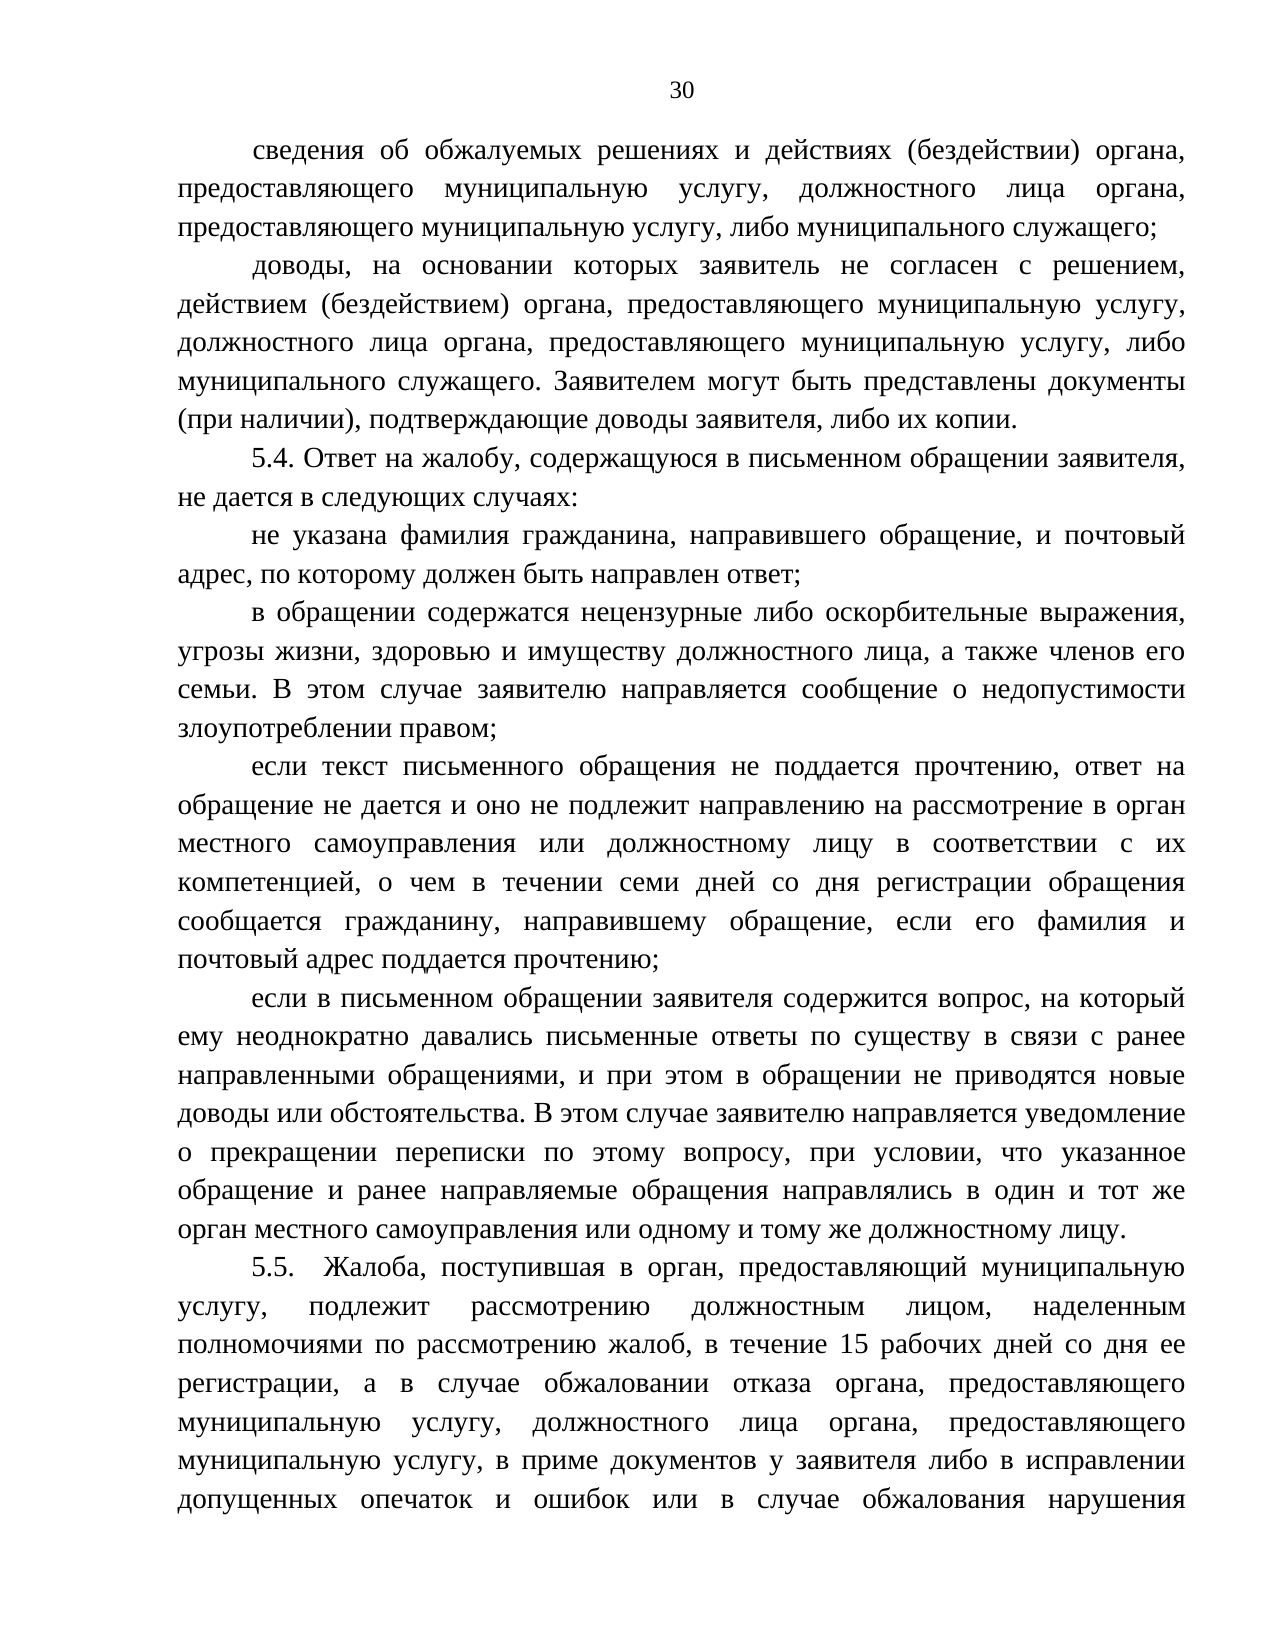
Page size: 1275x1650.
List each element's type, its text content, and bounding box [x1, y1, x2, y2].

text сведения об обжалуемых решениях и действиях (бездействии) органа, предоставляющего муниципальную услугу, должностного лица органа, предоставляющего муниципальную услугу, либо муниципального служащего; [177, 132, 1186, 242]
text в обращении содержатся нецензурные либо оскорбительные выражения, угрозы жизни, здоровью и имуществу должностного лица, а также членов его семьи. В этом случае заявителю направляется сообщение о недопустимости злоупотреблении правом; [177, 594, 1186, 743]
text если текст письменного обращения не поддается прочтению, ответ на обращение не дается и оно не подлежит направлению на рассмотрение в орган местного самоуправления или должностному лицу в соответствии с их компетенцией, о чем в течении семи дней со дня регистрации обращения сообщается гражданину, направившему обращение, если его фамилия и почтовый адрес поддается прочтению; [177, 748, 1186, 975]
text не указана фамилия гражданина, направившего обращение, и почтовый адрес, по которому должен быть направлен ответ; [177, 517, 1186, 589]
text 5.4. Ответ на жалобу, содержащуюся в письменном обращении заявителя, не дается в следующих случаях: [177, 440, 1186, 512]
text доводы, на основании которых заявитель не согласен с решением, действием (бездействием) органа, предоставляющего муниципальную услугу, должностного лица органа, предоставляющего муниципальную услугу, либо муниципального служащего. Заявителем могут быть представлены документы (при наличии), подтверждающие доводы заявителя, либо их копии. [177, 247, 1186, 435]
text если в письменном обращении заявителя содержится вопрос, на который ему неоднократно давались письменные ответы по существу в связи с ранее направленными обращениями, и при этом в обращении не приводятся новые доводы или обстоятельства. В этом случае заявителю направляется уведомление о прекращении переписки по этому вопросу, при условии, что указанное обращение и ранее направляемые обращения направлялись в один и тот же орган местного самоуправления или одному и тому же должностному лицу. [177, 980, 1186, 1244]
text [177, 1249, 1186, 1514]
